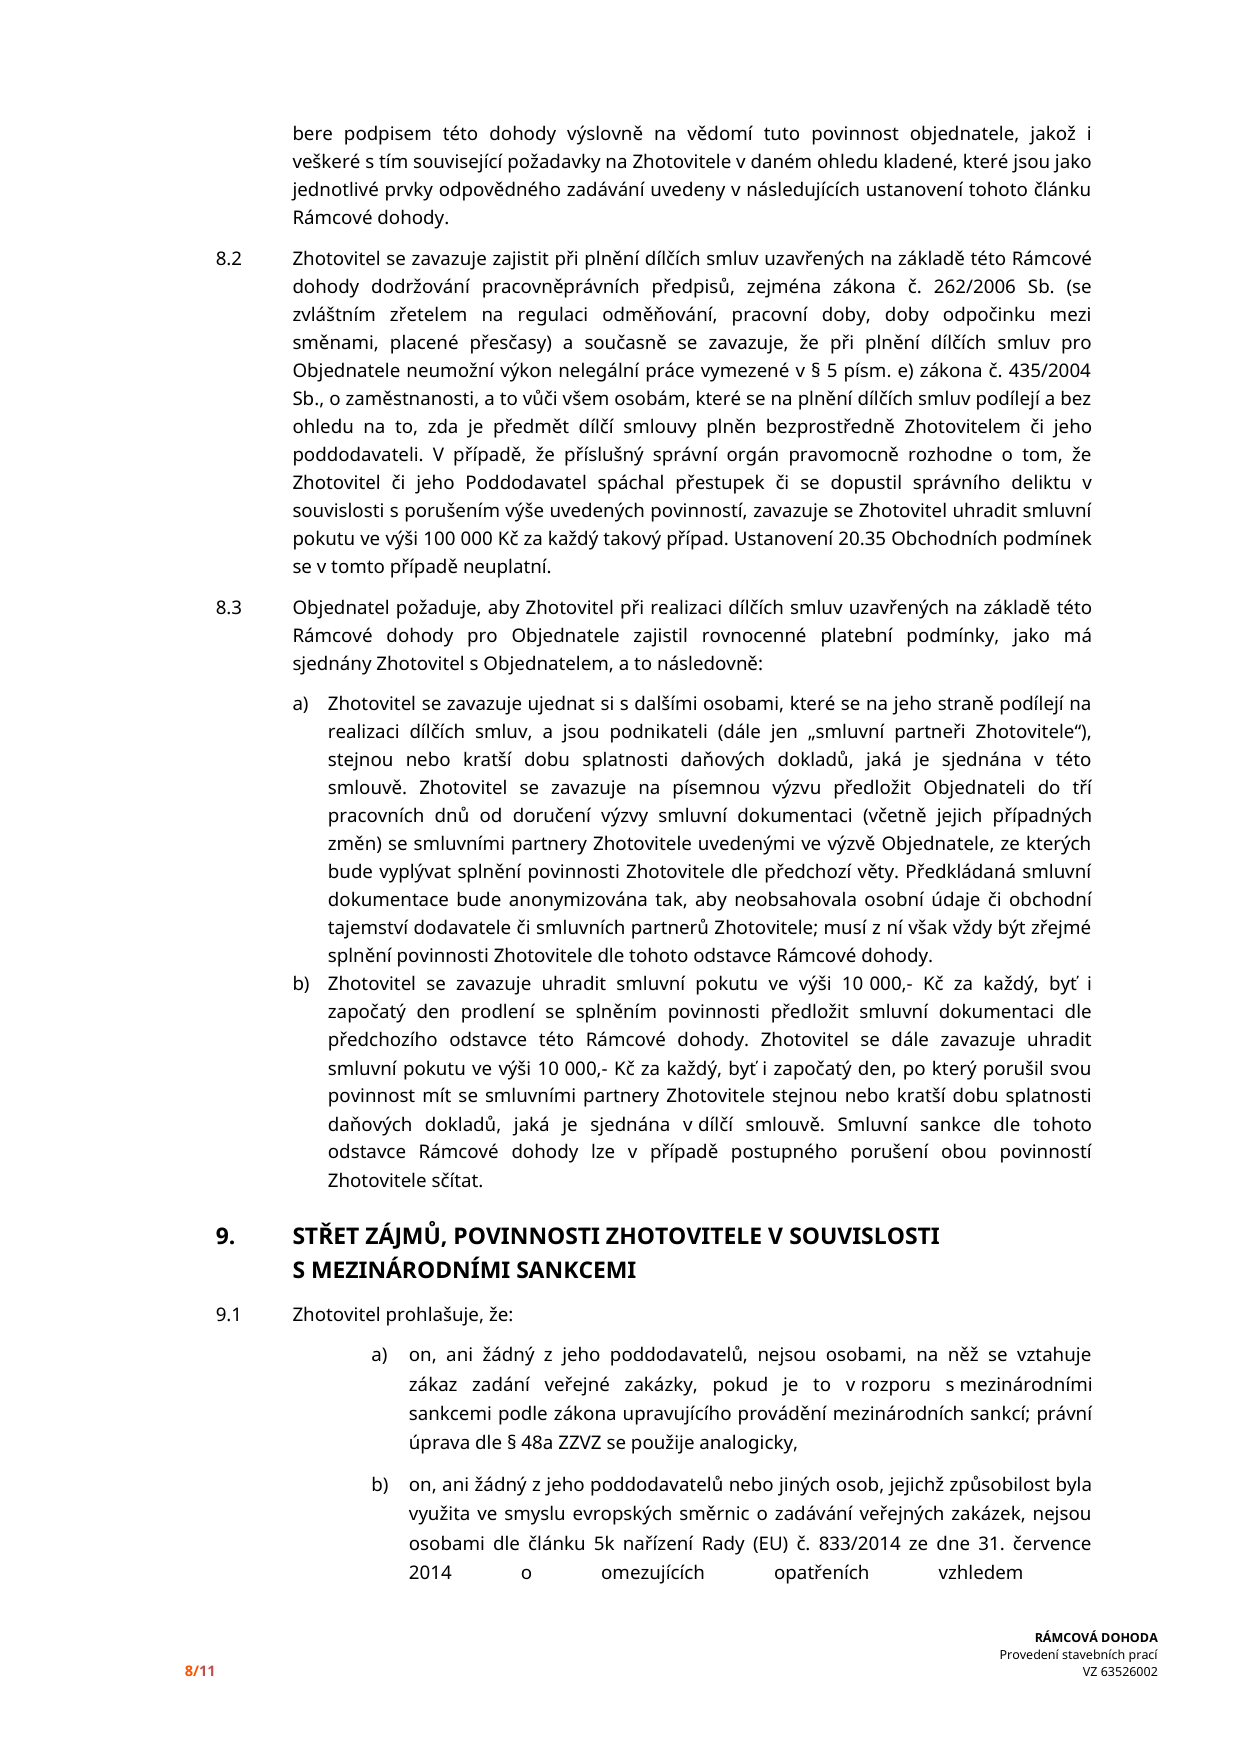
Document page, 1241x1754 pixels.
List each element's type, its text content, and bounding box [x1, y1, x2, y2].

list Zhotovitel se zavazuje ujednat si s dalšími osobami, které se na jeho straně podílejí na realizaci dílčích smluv, a jsou podnikateli (dále jen „smluvní partneři Zhotovitele“), stejnou nebo kratší dobu splatnosti daňových dokladů, jaká je sjednána v této smlouvě. Zhotovitel se zavazuje na písemnou výzvu předložit Objednateli do tří pracovních dnů od doručení výzvy smluvní dokumentaci (včetně jejich případných změn) se smluvními partnery Zhotovitele uvedenými ve výzvě Objednatele, ze kterých bude vyplývat splnění povinnosti Zhotovitele dle předchozí věty. Předkládaná smluvní dokumentace bude anonymizována tak, aby neobsahovala osobní údaje či obchodní tajemství dodavatele či smluvních partnerů Zhotovitele; musí z ní však vždy být zřejmé splnění povinnosti Zhotovitele dle tohoto odstavce Rámcové dohody. [292, 691, 1093, 968]
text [216, 121, 1093, 230]
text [371, 1471, 1093, 1584]
text STŘET ZÁJMŮ, POVINNOSTI ZHOTOVITELE V SOUVISLOSTI S MEZINÁRODNÍMI SANKCEMI [216, 1220, 1093, 1286]
text Zhotovitel prohlašuje, že: [216, 1301, 1093, 1327]
text Zhotovitel se zavazuje zajistit při plnění dílčích smluv uzavřených na základě této Rámcové dohody dodržování pracovněprávních předpisů, zejména zákona č. 262/2006 Sb. (se zvláštním zřetelem na regulaci odměňování, pracovní doby, doby odpočinku mezi směnami, placené přesčasy) a současně se zavazuje, že při plnění dílčích smluv pro Objednatele neumožní výkon nelegální práce vymezené v § 5 písm. e) zákona č. 435/2004 Sb., o zaměstnanosti, a to vůči všem osobám, které se na plnění dílčích smluv podílejí a bez ohledu na to, zda je předmět dílčí smlouvy plněn bezprostředně Zhotovitelem či jeho poddodavateli. V případě, že příslušný správní orgán pravomocně rozhodne o tom, že Zhotovitel či jeho Poddodavatel spáchal přestupek či se dopustil správního deliktu v souvislosti s porušením výše uvedených povinností, zavazuje se Zhotovitel uhradit smluvní pokutu ve výši 100 000 Kč za každý takový případ. Ustanovení 20.35 Obchodních podmínek se v tomto případě neuplatní. [216, 245, 1093, 579]
text on, ani žádný z jeho poddodavatelů, nejsou osobami, na něž se vztahuje zákaz zadání veřejné zakázky, pokud je to v rozporu s mezinárodními sankcemi podle zákona upravujícího provádění mezinárodních sankcí; právní úprava dle § 48a ZZVZ se použije analogicky, [371, 1342, 1093, 1455]
text Objednatel požaduje, aby Zhotovitel při realizaci dílčích smluv uzavřených na základě této Rámcové dohody pro Objednatele zajistil rovnocenné platební podmínky, jako má sjednány Zhotovitel s Objednatelem, a to následovně: [216, 594, 1093, 676]
text Zhotovitel se zavazuje uhradit smluvní pokutu ve výši 10 000,- Kč za každý, byť i započatý den prodlení se splněním povinnosti předložit smluvní dokumentaci dle předchozího odstavce této Rámcové dohody. Zhotovitel se dále zavazuje uhradit smluvní pokutu ve výši 10 000,- Kč za každý, byť i započatý den, po který porušil svou povinnost mít se smluvními partnery Zhotovitele stejnou nebo kratší dobu splatnosti daňových dokladů, jaká je sjednána v dílčí smlouvě. Smluvní sankce dle tohoto odstavce Rámcové dohody lze v případě postupného porušení obou povinností Zhotovitele sčítat. [292, 971, 1093, 1192]
